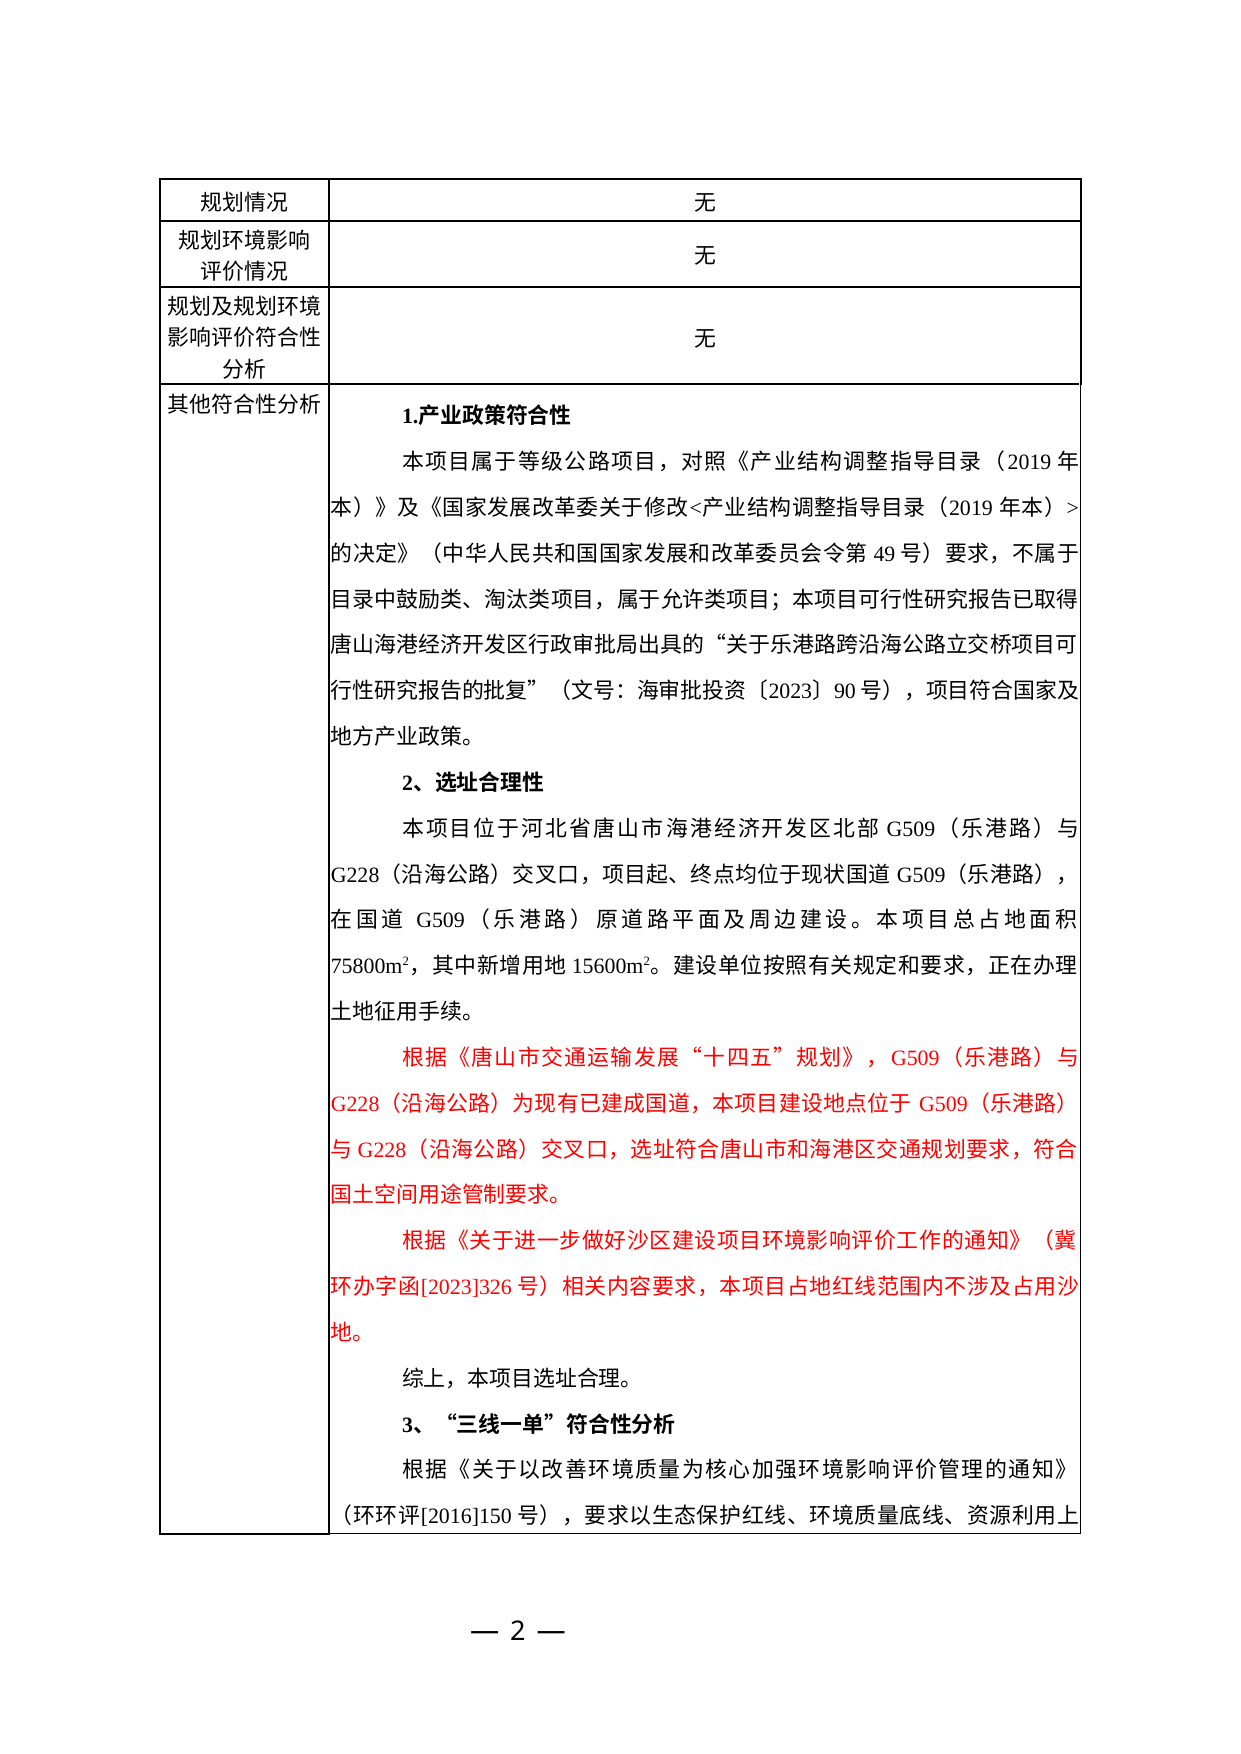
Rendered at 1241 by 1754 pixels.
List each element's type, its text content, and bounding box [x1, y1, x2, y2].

table_cell 无 [330, 222, 1080, 286]
table_cell 规划及规划环境影响评价符合性分析 [161, 288, 328, 383]
table_cell 无 [330, 288, 1080, 383]
table_cell 规划环境影响 评价情况 [161, 222, 328, 286]
table_cell 无 [330, 180, 1080, 219]
table_cell 其他符合性分析 [161, 385, 328, 1533]
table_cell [330, 383, 1080, 1533]
table_cell 规划情况 [161, 180, 328, 219]
